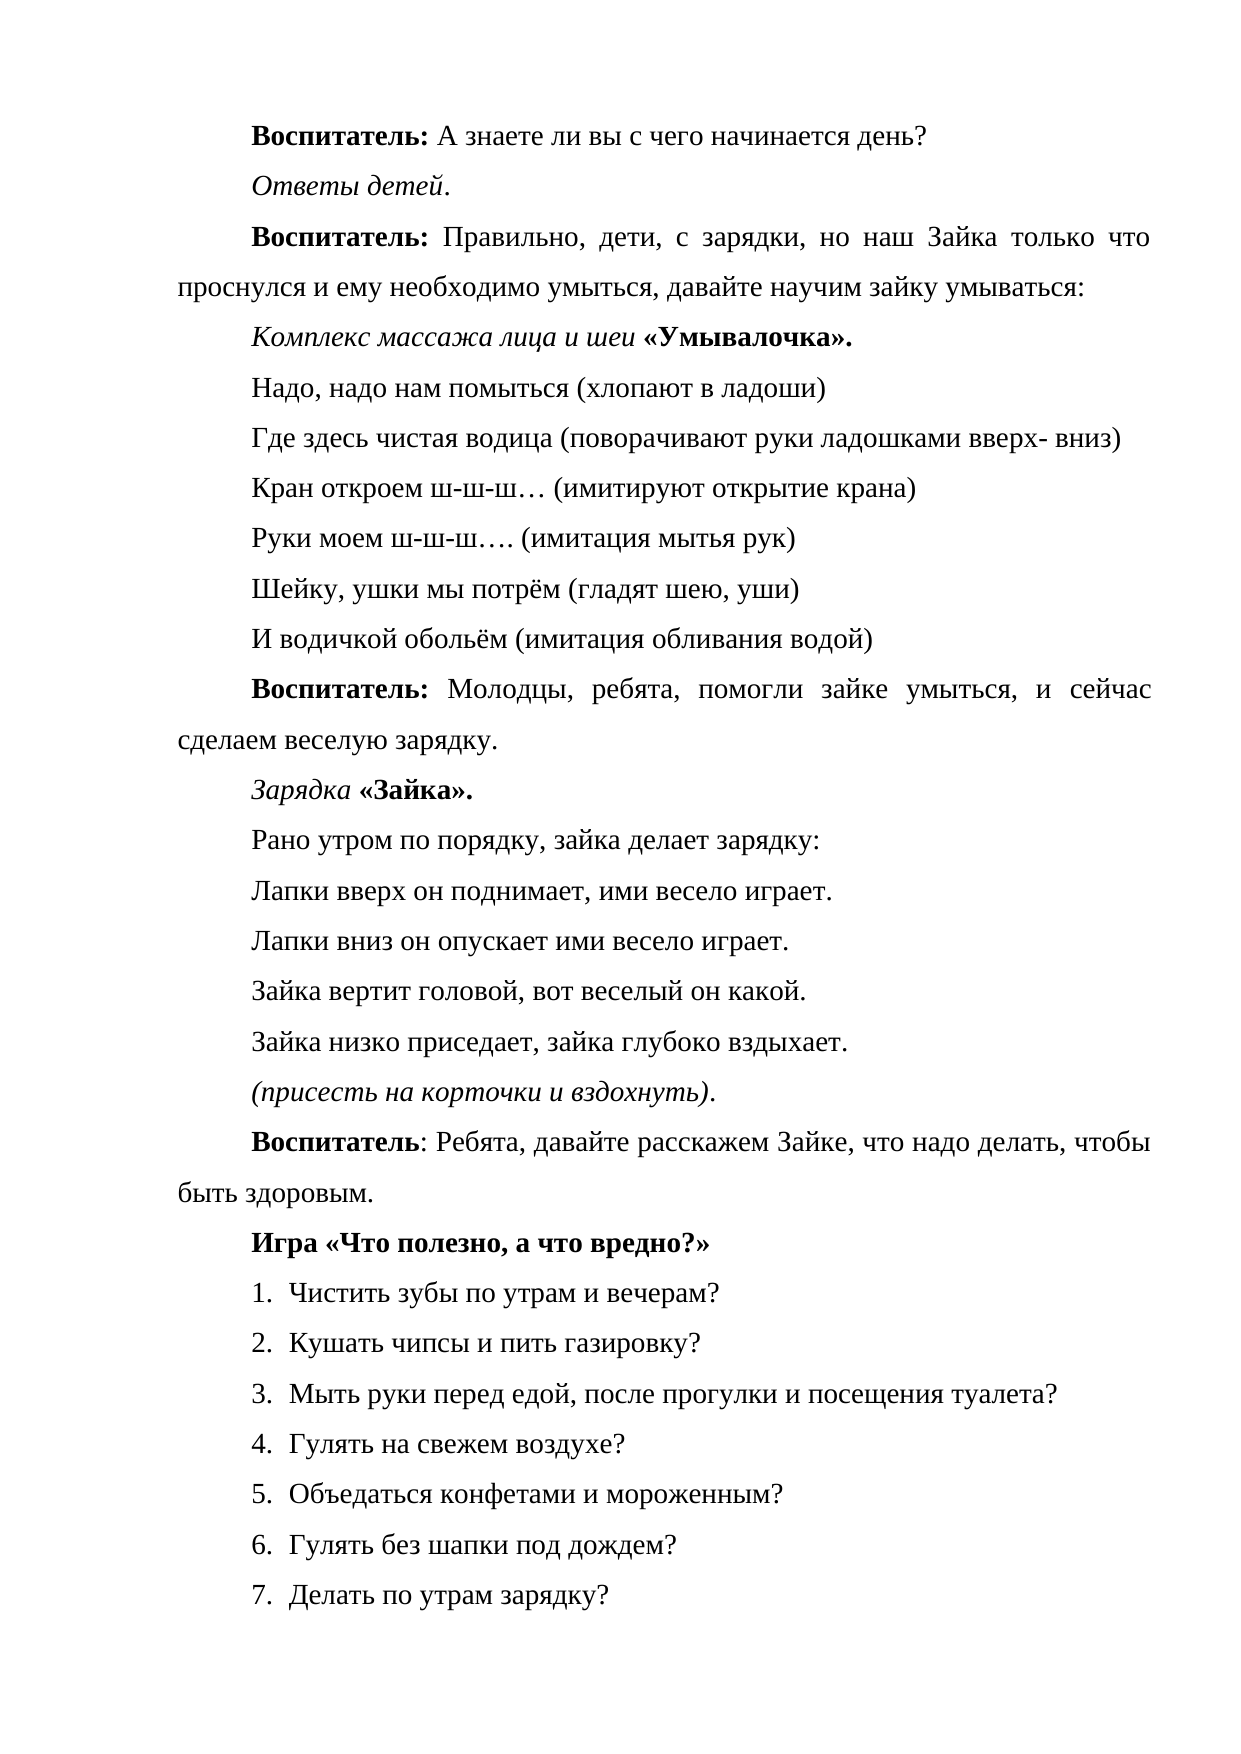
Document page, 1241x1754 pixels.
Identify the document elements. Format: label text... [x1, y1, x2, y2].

text Шейку, ушки мы потрём (гладят шею, уши) [177, 571, 1152, 604]
text Руки моем ш-ш-ш…. (имитация мытья рук) [177, 521, 1152, 554]
text И водичкой обольём (имитация обливания водой) [177, 621, 1152, 655]
list Делать по утрам зарядку? [251, 1577, 1152, 1611]
text Воспитатель: Молодцы, ребята, помогли зайке умыться, и сейчас сделаем веселую зарядку. [177, 672, 1152, 755]
text Зарядка «Зайка». [177, 772, 1152, 806]
text Надо, надо нам помыться (хлопают в ладоши) [177, 370, 1152, 403]
text Лапки вниз он опускает ими весело играет. [177, 923, 1152, 957]
text Где здесь чистая водица (поворачивают руки ладошками вверх- вниз) [177, 420, 1152, 453]
text (присесть на корточки и вздохнуть). [177, 1074, 1152, 1108]
list Кушать чипсы и пить газировку? [251, 1326, 1152, 1359]
list Гулять без шапки под дождем? [251, 1527, 1152, 1560]
list Гулять на свежем воздухе? [251, 1426, 1152, 1460]
text Зайка низко приседает, зайка глубоко вздыхает. [177, 1024, 1152, 1057]
text Рано утром по порядку, зайка делает зарядку: [177, 822, 1152, 856]
text Зайка вертит головой, вот веселый он какой. [177, 973, 1152, 1007]
text Комплекс массажа лица и шеи «Умывалочка». [177, 319, 1152, 353]
text Воспитатель: Правильно, дети, с зарядки, но наш Зайка только что проснулся и ему необходимо умыться, давайте научим зайку умываться: [177, 219, 1152, 303]
text Лапки вверх он поднимает, ими весело играет. [177, 873, 1152, 906]
text Игра «Что полезно, а что вредно?» [177, 1225, 1152, 1258]
text Ответы детей. [177, 168, 1152, 202]
text Воспитатель: А знаете ли вы с чего начинается день? [177, 118, 1152, 152]
list Объедаться конфетами и мороженным? [251, 1477, 1152, 1510]
list Чистить зубы по утрам и вечерам? [251, 1275, 1152, 1309]
list Мыть руки перед едой, после прогулки и посещения туалета? [251, 1376, 1152, 1409]
text Кран откроем ш-ш-ш… (имитируют открытие крана) [177, 470, 1152, 504]
text Воспитатель: Ребята, давайте расскажем Зайке, что надо делать, чтобы быть здоровым. [177, 1124, 1152, 1208]
